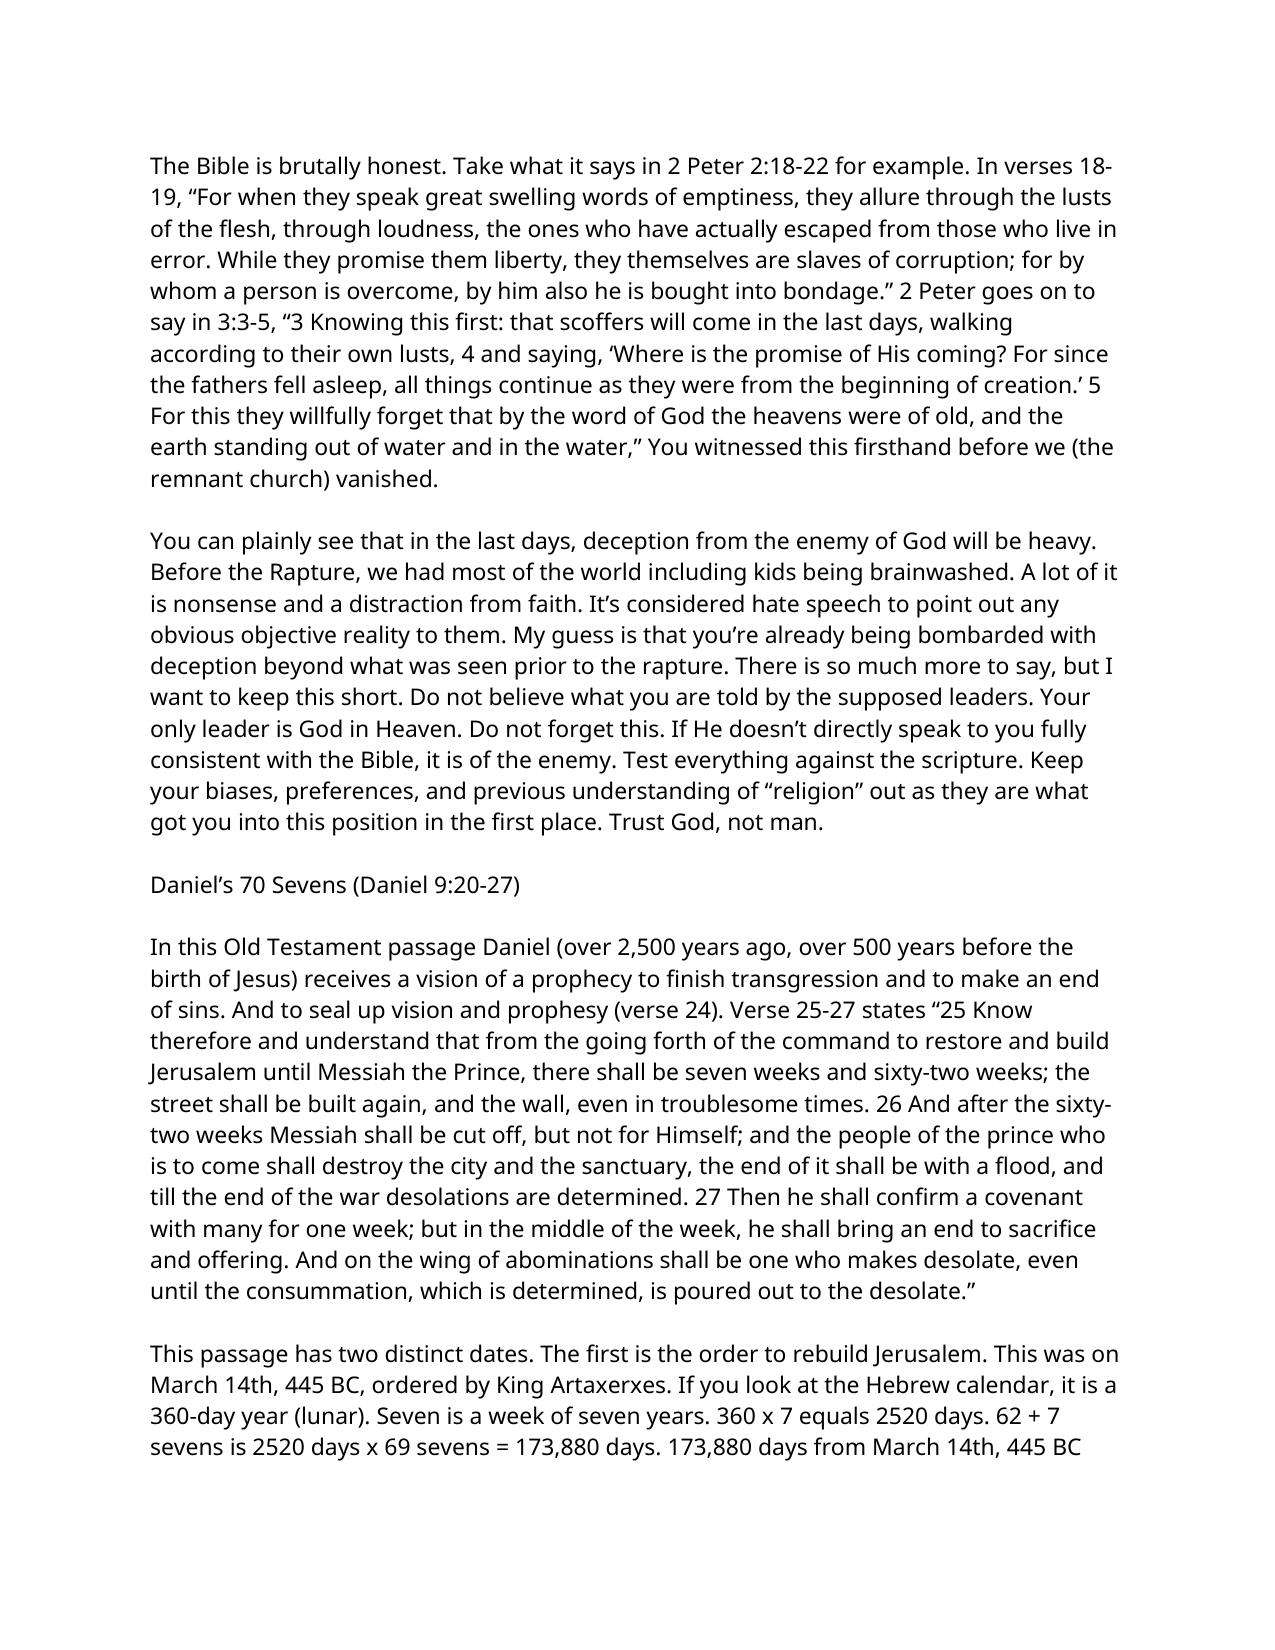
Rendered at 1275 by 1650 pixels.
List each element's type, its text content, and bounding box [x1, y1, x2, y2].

text The Bible is brutally honest. Take what it says in 2 Peter 2:18-22 for example. In verses 18-19, “For when they speak great swelling words of emptiness, they allure through the lusts of the flesh, through loudness, the ones who have actually escaped from those who live in error. While they promise them liberty, they themselves are slaves of corruption; for by whom a person is overcome, by him also he is bought into bondage.” 2 Peter goes on to say in 3:3-5, “3 Knowing this first: that scoffers will come in the last days, walking according to their own lusts, 4 and saying, ‘Where is the promise of His coming? For since the fathers fell asleep, all things continue as they were from the beginning of creation.’ 5 For this they willfully forget that by the word of God the heavens were of old, and the earth standing out of water and in the water,” You witnessed this firsthand before we (the remnant church) vanished. [150, 150, 1125, 494]
text Daniel’s 70 Sevens (Daniel 9:20-27) [150, 869, 1125, 900]
text You can plainly see that in the last days, deception from the enemy of God will be heavy. Before the Rapture, we had most of the world including kids being brainwashed. A lot of it is nonsense and a distraction from faith. It’s considered hate speech to point out any obvious objective reality to them. My guess is that you’re already being bombarded with deception beyond what was seen prior to the rapture. There is so much more to say, but I want to keep this short. Do not believe what you are told by the supposed leaders. Your only leader is God in Heaven. Do not forget this. If He doesn’t directly speak to you fully consistent with the Bible, it is of the enemy. Test everything against the scripture. Keep your biases, preferences, and previous understanding of “religion” out as they are what got you into this position in the first place. Trust God, not man. [150, 525, 1125, 837]
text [150, 1337, 1125, 1462]
text In this Old Testament passage Daniel (over 2,500 years ago, over 500 years before the birth of Jesus) receives a vision of a prophecy to finish transgression and to make an end of sins. And to seal up vision and prophesy (verse 24). Verse 25-27 states “25 Know therefore and understand that from the going forth of the command to restore and build Jerusalem until Messiah the Prince, there shall be seven weeks and sixty-two weeks; the street shall be built again, and the wall, even in troublesome times. 26 And after the sixty-two weeks Messiah shall be cut off, but not for Himself; and the people of the prince who is to come shall destroy the city and the sanctuary, the end of it shall be with a flood, and till the end of the war desolations are determined. 27 Then he shall confirm a covenant with many for one week; but in the middle of the week, he shall bring an end to sacrifice and offering. And on the wing of abominations shall be one who makes desolate, even until the consummation, which is determined, is poured out to the desolate.” [150, 931, 1125, 1306]
